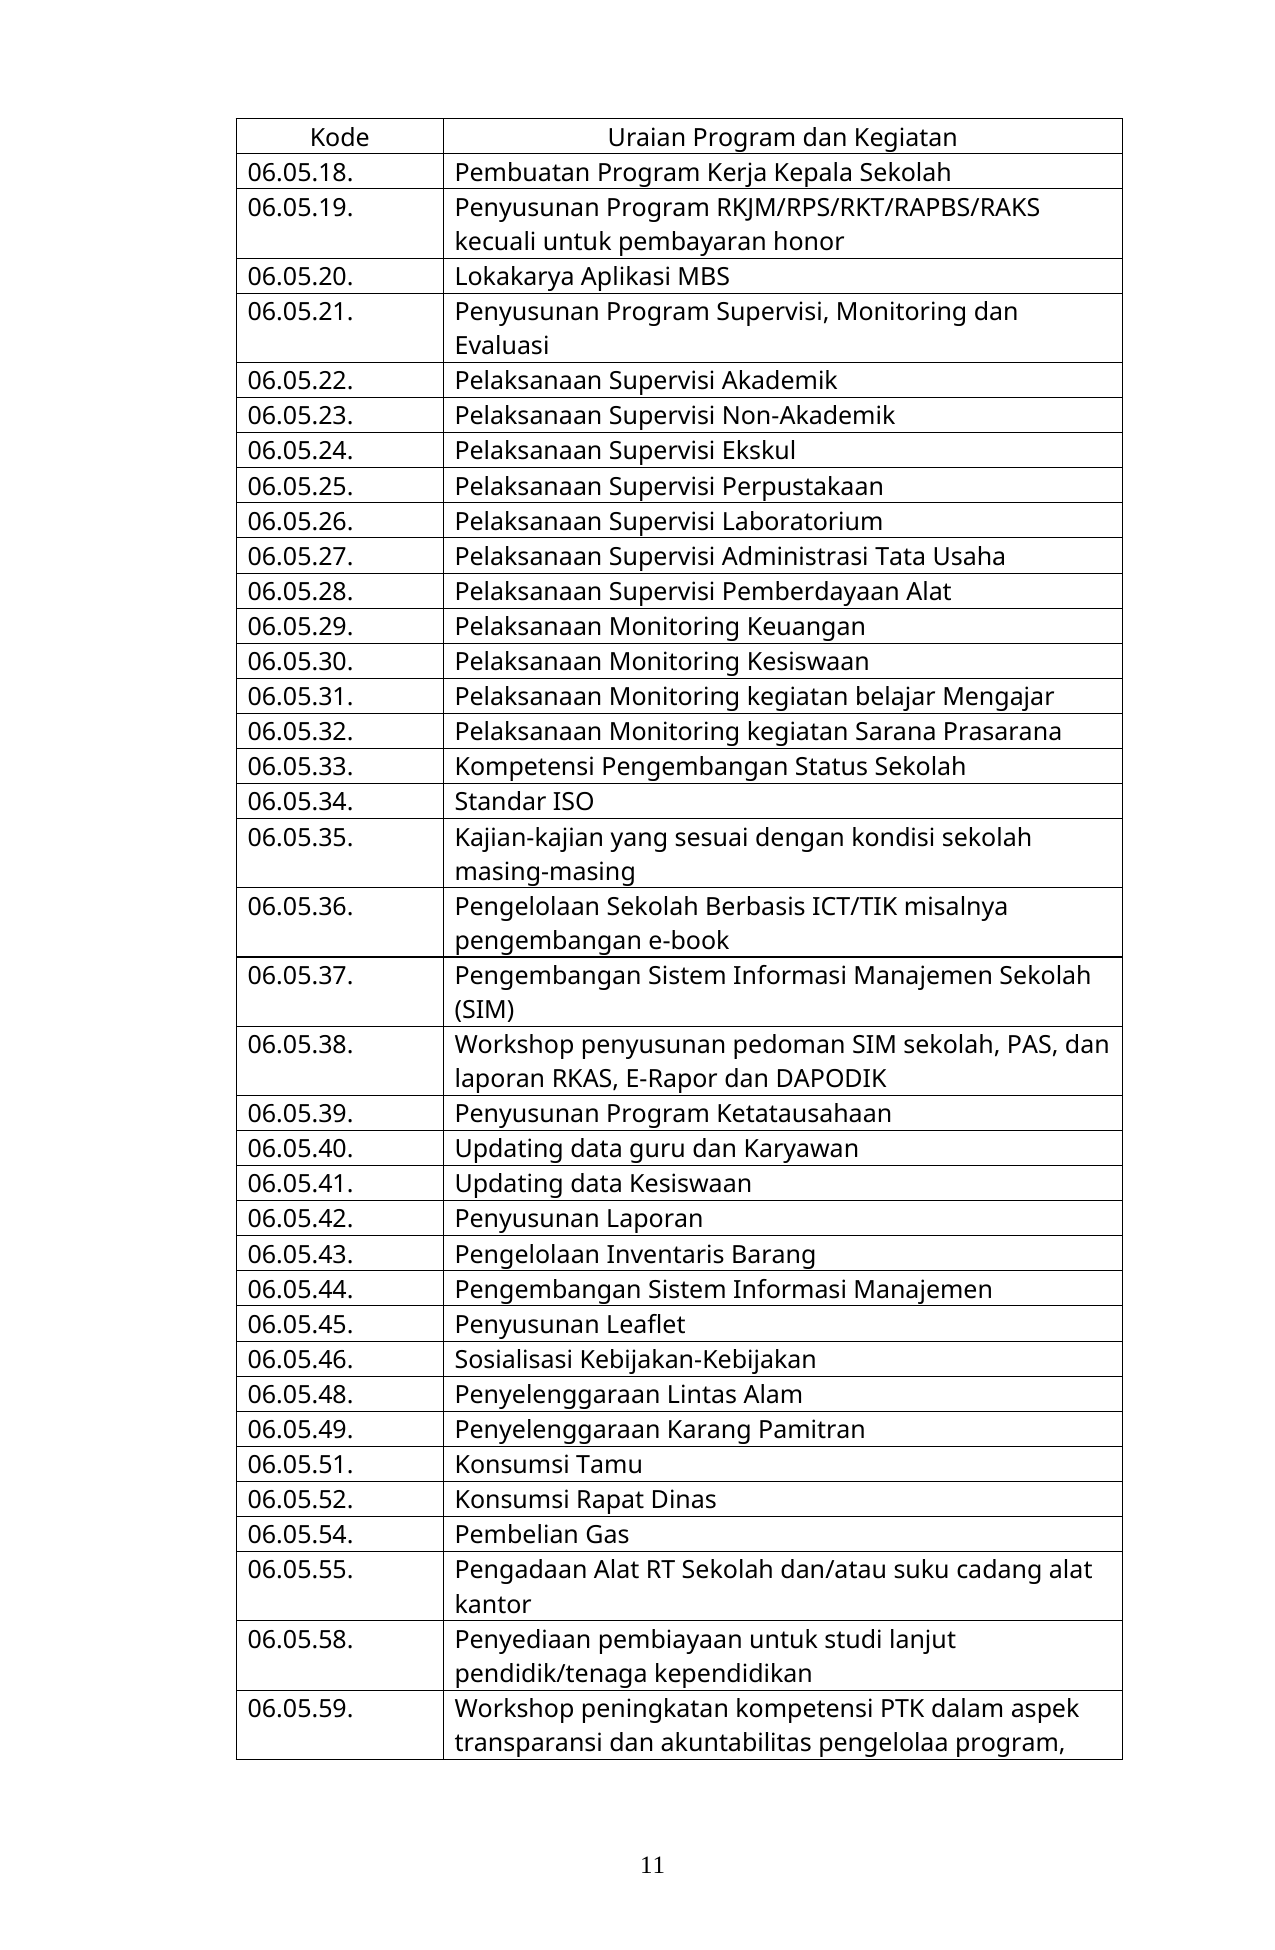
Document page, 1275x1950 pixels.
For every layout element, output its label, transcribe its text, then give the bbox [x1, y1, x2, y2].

table_cell Pelaksanaan Supervisi Administrasi Tata Usaha [444, 538, 1122, 572]
table_cell Pelaksanaan Supervisi Perpustakaan [444, 468, 1122, 502]
table_cell Pelaksanaan Supervisi Ekskul [444, 433, 1122, 467]
table_cell Pelaksanaan Monitoring Keuangan [444, 609, 1122, 643]
table_cell 06.05.24. [237, 433, 443, 467]
table_cell Pembuatan Program Kerja Kepala Sekolah [444, 154, 1122, 188]
table_header Uraian Program dan Kegiatan [444, 119, 1122, 153]
table_cell 06.05.34. [237, 784, 443, 818]
table_cell 06.05.21. [237, 294, 443, 362]
table_header Kode [237, 119, 443, 153]
table_cell Lokakarya Aplikasi MBS [444, 259, 1122, 293]
table_cell 06.05.39. [237, 1096, 443, 1130]
table_cell Updating data guru dan Karyawan [444, 1131, 1122, 1165]
table_cell Penyusunan Program RKJM/RPS/RKT/RAPBS/RAKS kecuali untuk pembayaran honor [444, 189, 1122, 257]
table_cell 06.05.36. [237, 888, 443, 956]
table_cell 06.05.52. [237, 1482, 443, 1516]
table_cell Penyusunan Leaflet [444, 1306, 1122, 1341]
table_cell 06.05.22. [237, 363, 443, 397]
table_cell 06.05.42. [237, 1201, 443, 1235]
table_cell Penyusunan Laporan [444, 1201, 1122, 1235]
table_cell 06.05.38. [237, 1027, 443, 1095]
table_cell Pelaksanaan Supervisi Non-Akademik [444, 398, 1122, 432]
table_cell Pelaksanaan Monitoring Kesiswaan [444, 644, 1122, 678]
table_cell 06.05.33. [237, 749, 443, 783]
table_cell Workshop penyusunan pedoman SIM sekolah, PAS, dan laporan RKAS, E-Rapor dan DAPODIK [444, 1027, 1122, 1095]
table_cell Penyusunan Program Supervisi, Monitoring dan Evaluasi [444, 294, 1122, 362]
table_cell 06.05.46. [237, 1342, 443, 1376]
table_cell Kompetensi Pengembangan Status Sekolah [444, 749, 1122, 783]
table_cell 06.05.59. [237, 1691, 443, 1759]
table_cell 06.05.18. [237, 154, 443, 188]
table_cell Pengelolaan Inventaris Barang [444, 1236, 1122, 1270]
table_cell 06.05.40. [237, 1131, 443, 1165]
table_cell 06.05.29. [237, 609, 443, 643]
table_cell Standar ISO [444, 784, 1122, 818]
table_cell 06.05.23. [237, 398, 443, 432]
table_cell Pelaksanaan Supervisi Laboratorium [444, 503, 1122, 537]
table_cell Penyelenggaraan Karang Pamitran [444, 1412, 1122, 1446]
table_cell 06.05.30. [237, 644, 443, 678]
table_cell 06.05.49. [237, 1412, 443, 1446]
table_cell 06.05.41. [237, 1166, 443, 1200]
table_cell 06.05.35. [237, 819, 443, 887]
table_cell 06.05.43. [237, 1236, 443, 1270]
table_cell Konsumsi Rapat Dinas [444, 1482, 1122, 1516]
table_cell 06.05.27. [237, 538, 443, 572]
table_cell Updating data Kesiswaan [444, 1166, 1122, 1200]
table_cell 06.05.25. [237, 468, 443, 502]
table_cell 06.05.54. [237, 1517, 443, 1551]
table_cell Sosialisasi Kebijakan-Kebijakan [444, 1342, 1122, 1376]
table_cell Pelaksanaan Supervisi Akademik [444, 363, 1122, 397]
table_cell Penyediaan pembiayaan untuk studi lanjut pendidik/tenaga kependidikan [444, 1621, 1122, 1689]
table_cell Pengembangan Sistem Informasi Manajemen Sekolah (SIM) [444, 958, 1122, 1026]
table_cell Pelaksanaan Supervisi Pemberdayaan Alat [444, 574, 1122, 607]
table_cell Pengadaan Alat RT Sekolah dan/atau suku cadang alat kantor [444, 1552, 1122, 1620]
table_cell 06.05.37. [237, 958, 443, 1026]
table_cell 06.05.45. [237, 1306, 443, 1341]
table_cell 06.05.58. [237, 1621, 443, 1689]
table_cell Penyusunan Program Ketatausahaan [444, 1096, 1122, 1130]
table_cell 06.05.19. [237, 189, 443, 257]
table_cell Pelaksanaan Monitoring kegiatan Sarana Prasarana [444, 714, 1122, 748]
table_cell 06.05.26. [237, 503, 443, 537]
table_cell Pengelolaan Sekolah Berbasis ICT/TIK misalnya pengembangan e-book [444, 888, 1122, 956]
table_cell 06.05.28. [237, 574, 443, 607]
table_cell 06.05.51. [237, 1447, 443, 1481]
table_cell 06.05.20. [237, 259, 443, 293]
table_cell Pelaksanaan Monitoring kegiatan belajar Mengajar [444, 679, 1122, 713]
table_cell Pengembangan Sistem Informasi Manajemen [444, 1271, 1122, 1305]
table_cell 06.05.48. [237, 1377, 443, 1411]
table_cell 06.05.31. [237, 679, 443, 713]
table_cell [444, 1691, 1122, 1759]
table_cell Konsumsi Tamu [444, 1447, 1122, 1481]
table_cell 06.05.32. [237, 714, 443, 748]
table_cell Kajian-kajian yang sesuai dengan kondisi sekolah masing-masing [444, 819, 1122, 887]
table_cell Pembelian Gas [444, 1517, 1122, 1551]
table_cell 06.05.55. [237, 1552, 443, 1620]
table_cell Penyelenggaraan Lintas Alam [444, 1377, 1122, 1411]
table_cell 06.05.44. [237, 1271, 443, 1305]
